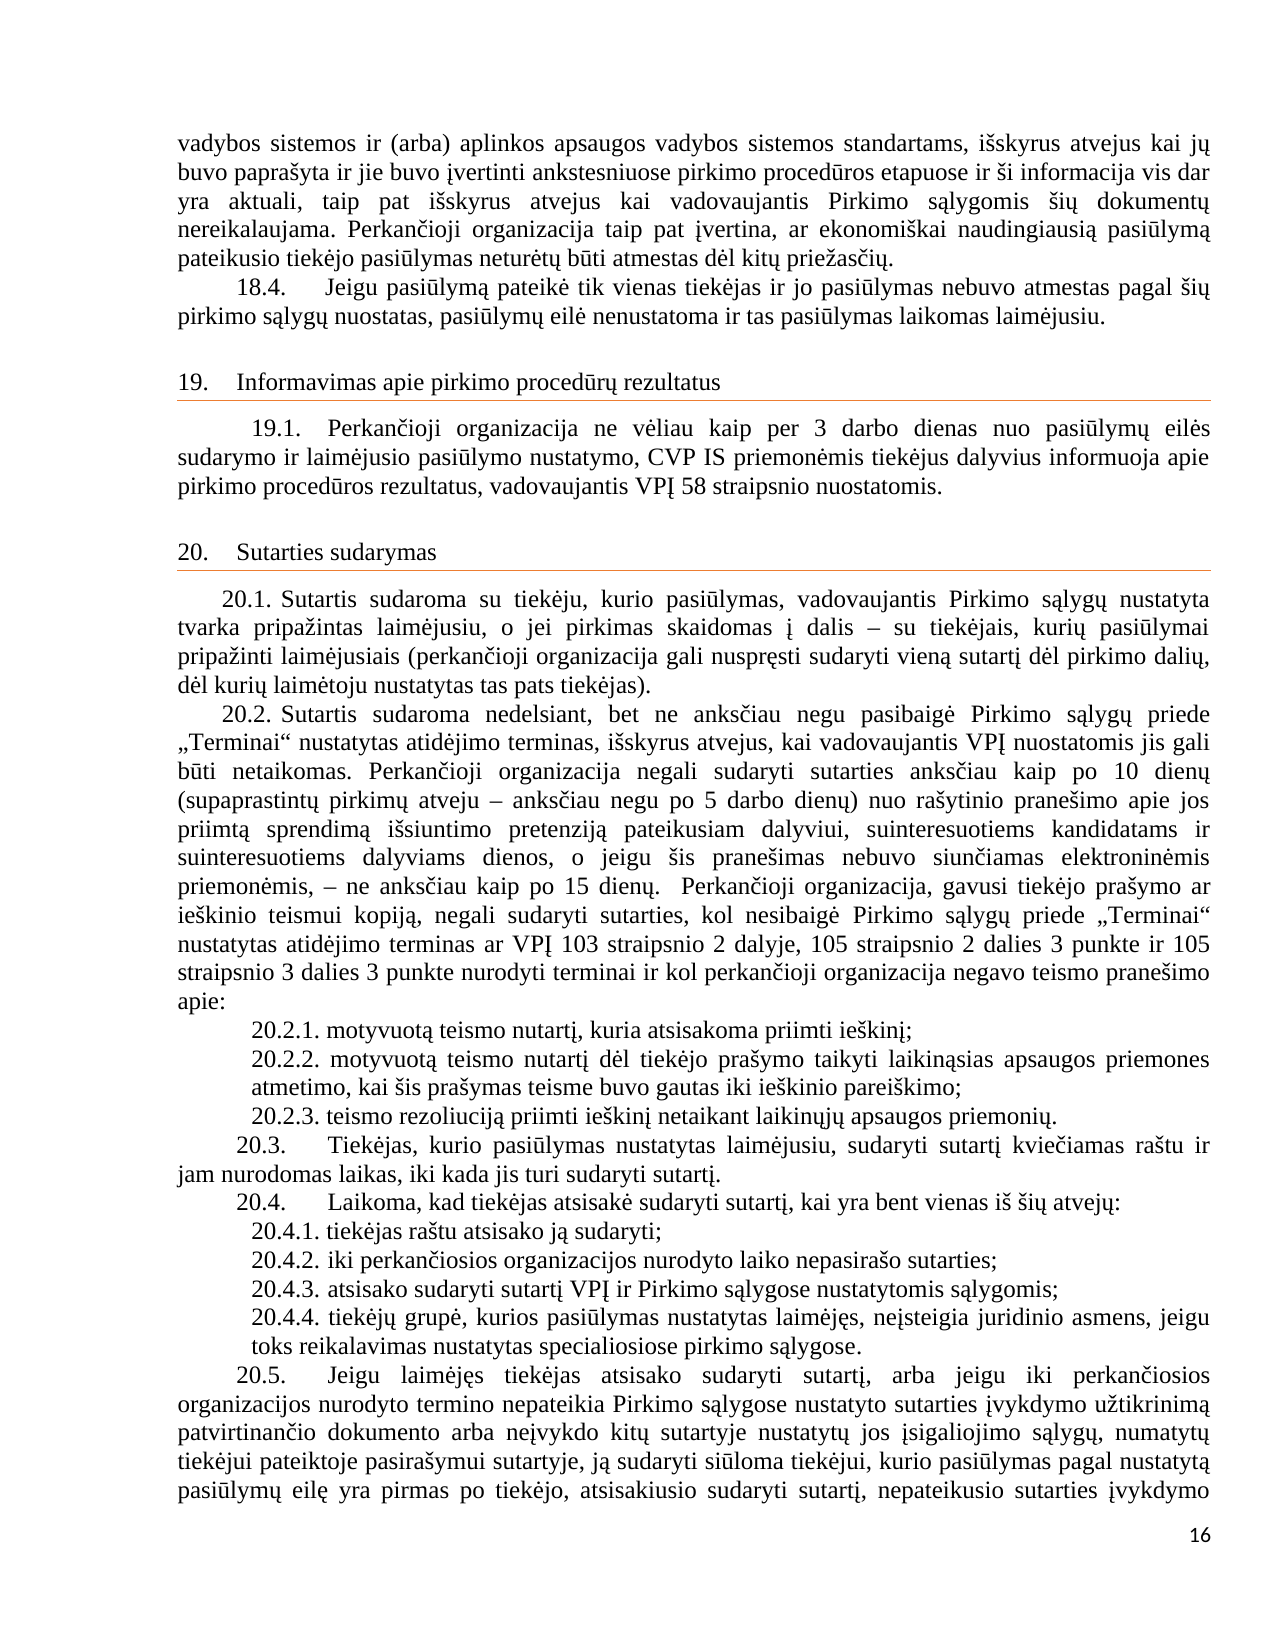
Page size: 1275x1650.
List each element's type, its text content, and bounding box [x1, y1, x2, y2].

text 20.2.2. motyvuotą teismo nutartį dėl tiekėjo prašymo taikyti laikinąsias apsaugos priemones atmetimo, kai šis prašymas teisme buvo gautas iki ieškinio pareiškimo; [251, 1044, 1211, 1101]
list Perkančioji organizacija ne vėliau kaip per 3 darbo dienas nuo pasiūlymų eilės sudarymo ir laimėjusio pasiūlymo nustatymo, CVP IS priemonėmis tiekėjus dalyvius informuoja apie pirkimo procedūros rezultatus, vadovaujantis VPĮ 58 straipsnio nuostatomis. [177, 413, 1211, 500]
list Sutartis sudaroma su tiekėju, kurio pasiūlymas, vadovaujantis Pirkimo sąlygų nustatyta tvarka pripažintas laimėjusiu, o jei pirkimas skaidomas į dalis – su tiekėjais, kurių pasiūlymai pripažinti laimėjusiais (perkančioji organizacija gali nuspręsti sudaryti vieną sutartį dėl pirkimo dalių, dėl kurių laimėtoju nustatytas tas pats tiekėjas). [177, 584, 1211, 699]
text 20.2.1. motyvuotą teismo nutartį, kuria atsisakoma priimti ieškinį; [251, 1015, 1211, 1044]
text 20.4.2. iki perkančiosios organizacijos nurodyto laiko nepasirašo sutarties; [251, 1245, 1211, 1274]
text 20.2.3. teismo rezoliuciją priimti ieškinį netaikant laikinųjų apsaugos priemonių. [251, 1101, 1211, 1130]
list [177, 128, 1211, 272]
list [177, 1360, 1211, 1504]
list Sutartis sudaroma nedelsiant, bet ne anksčiau negu pasibaigė Pirkimo sąlygų priede „Terminai“ nustatytas atidėjimo terminas, išskyrus atvejus, kai vadovaujantis VPĮ nuostatomis jis gali būti netaikomas. Perkančioji organizacija negali sudaryti sutarties anksčiau kaip po 10 dienų (supaprastintų pirkimų atveju – anksčiau negu po 5 darbo dienų) nuo rašytinio pranešimo apie jos priimtą sprendimą išsiuntimo pretenziją pateikusiam dalyviui, suinteresuotiems kandidatams ir suinteresuotiems dalyviams dienos, o jeigu šis pranešimas nebuvo siunčiamas elektroninėmis priemonėmis, – ne anksčiau kaip po 15 dienų. Perkančioji organizacija, gavusi tiekėjo prašymo ar ieškinio teismui kopiją, negali sudaryti sutarties, kol nesibaigė Pirkimo sąlygų priede „Terminai“ nustatytas atidėjimo terminas ar VPĮ 103 straipsnio 2 dalyje, 105 straipsnio 2 dalies 3 punkte ir 105 straipsnio 3 dalies 3 punkte nurodyti terminai ir kol perkančioji organizacija negavo teismo pranešimo apie: [177, 699, 1211, 1015]
subtitle Informavimas apie pirkimo procedūrų rezultatus [177, 367, 1211, 400]
subtitle Sutarties sudarymas [177, 537, 1211, 570]
text 20.4.1. tiekėjas raštu atsisako ją sudaryti; [251, 1216, 1211, 1245]
list Laikoma, kad tiekėjas atsisakė sudaryti sutartį, kai yra bent vienas iš šių atvejų: [177, 1187, 1211, 1216]
list Jeigu pasiūlymą pateikė tik vienas tiekėjas ir jo pasiūlymas nebuvo atmestas pagal šių pirkimo sąlygų nuostatas, pasiūlymų eilė nenustatoma ir tas pasiūlymas laikomas laimėjusiu. [177, 272, 1211, 329]
text 20.4.3. atsisako sudaryti sutartį VPĮ ir Pirkimo sąlygose nustatytomis sąlygomis; [251, 1274, 1211, 1302]
list Tiekėjas, kurio pasiūlymas nustatytas laimėjusiu, sudaryti sutartį kviečiamas raštu ir jam nurodomas laikas, iki kada jis turi sudaryti sutartį. [177, 1130, 1211, 1187]
text 20.4.4. tiekėjų grupė, kurios pasiūlymas nustatytas laimėjęs, neįsteigia juridinio asmens, jeigu toks reikalavimas nustatytas specialiosiose pirkimo sąlygose. [251, 1302, 1211, 1360]
